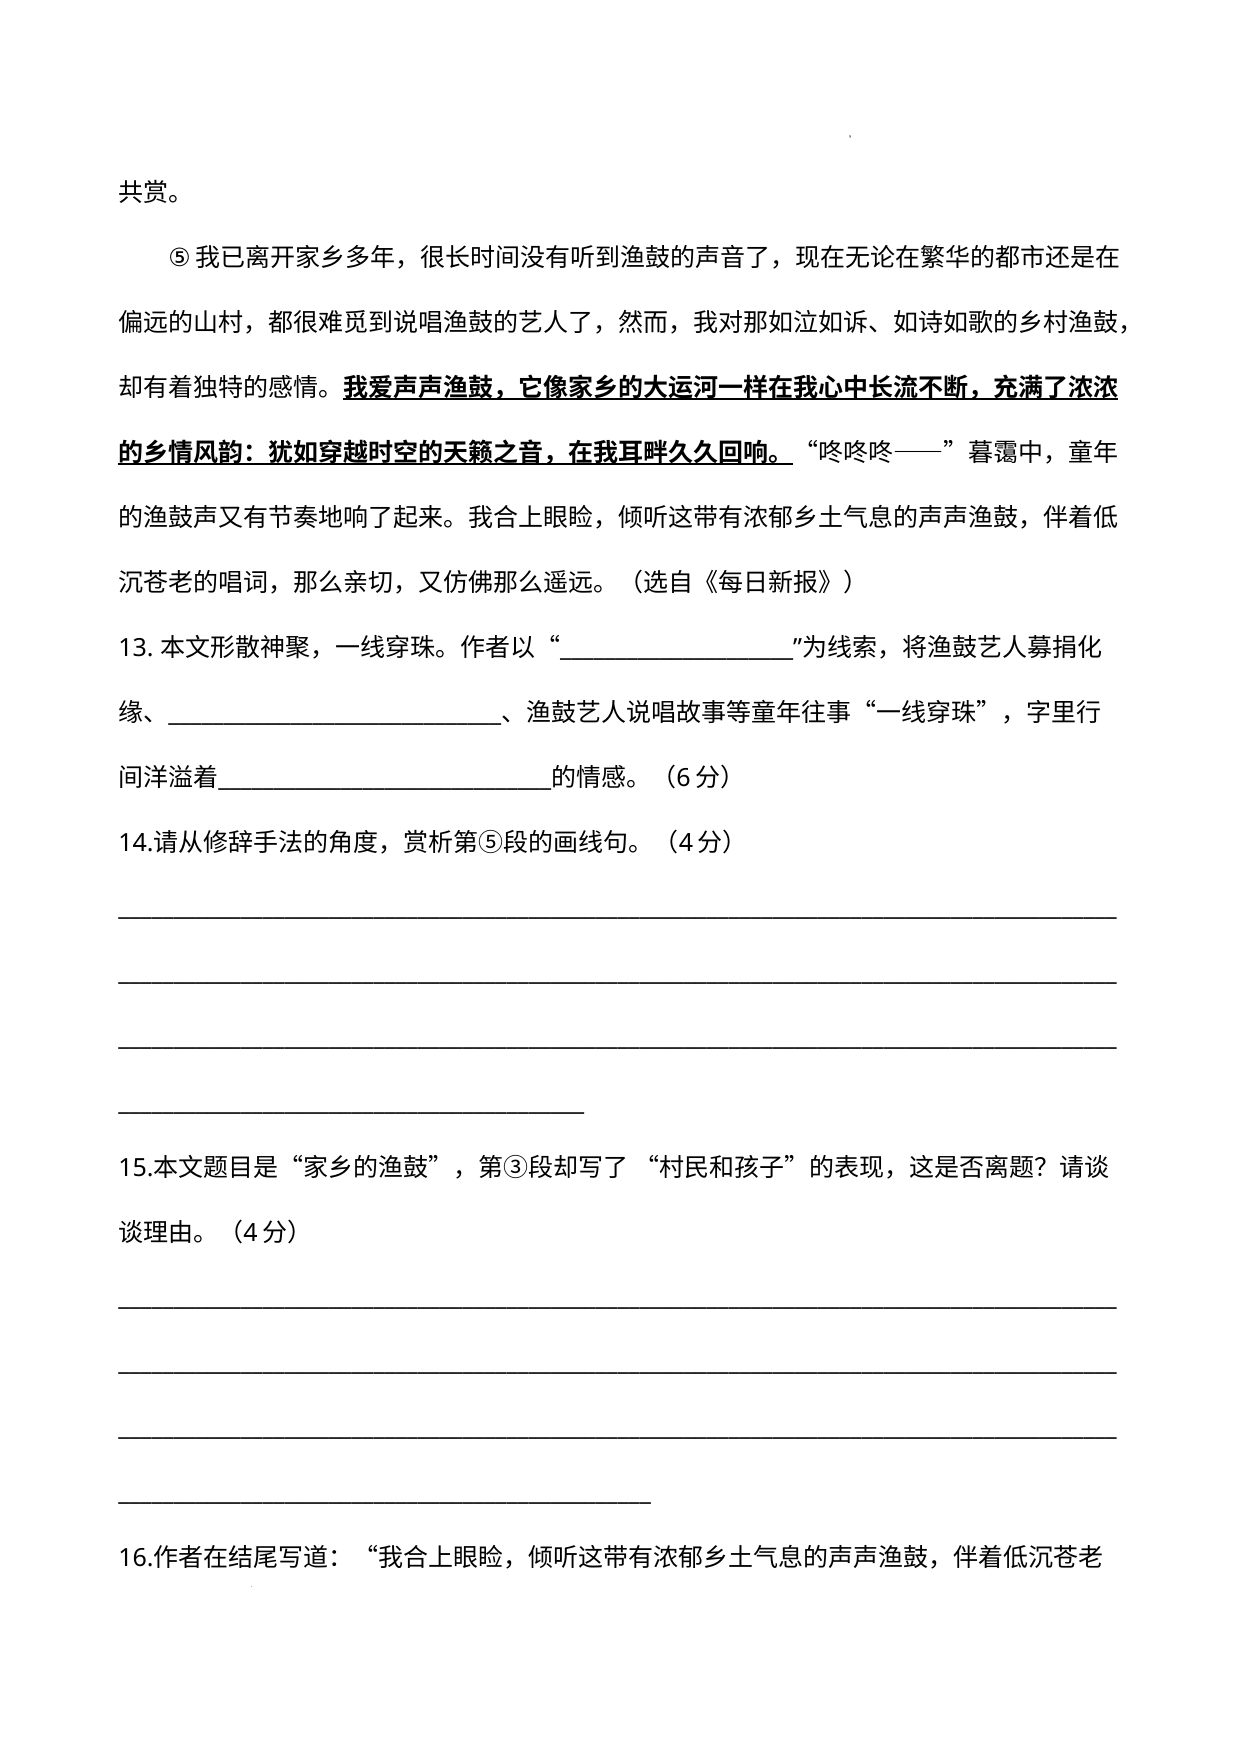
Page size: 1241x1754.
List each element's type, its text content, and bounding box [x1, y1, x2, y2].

text 14.请从修辞手法的角度，赏析第⑤段的画线句。（4分） [118, 808, 1122, 873]
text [118, 158, 1122, 223]
text ________________________________________________________________________________________________________________________________________________________________________________________________________________________________________________________________________________________________________________________ [118, 873, 1122, 1133]
text ______________________________________________________________________________________________________________________________________________________________________________________________________________________________________________________________________________________________________________________________ [118, 1263, 1122, 1523]
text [118, 1523, 1122, 1588]
text 15.本文题目是“家乡的渔鼓”，第③段却写了 “村民和孩子”的表现，这是否离题？请谈谈理由。（4分） [118, 1133, 1122, 1263]
text 13. 本文形散神聚，一线穿珠。作者以“_____________________”为线索，将渔鼓艺人募捐化缘、______________________________、渔鼓艺人说唱故事等童年往事“一线穿珠”，字里行间洋溢着______________________________的情感。（6分） [118, 613, 1122, 808]
text ⑤我已离开家乡多年，很长时间没有听到渔鼓的声音了，现在无论在繁华的都市还是在偏远的山村，都很难觅到说唱渔鼓的艺人了，然而，我对那如泣如诉、如诗如歌的乡村渔鼓，却有着独特的感情。我爱声声渔鼓，它像家乡的大运河一样在我心中长流不断，充满了浓浓的乡情风韵：犹如穿越时空的天籁之音，在我耳畔久久回响。“咚咚咚——”暮霭中，童年的渔鼓声又有节奏地响了起来。我合上眼睑，倾听这带有浓郁乡土气息的声声渔鼓，伴着低沉苍老的唱词，那么亲切，又仿佛那么遥远。（选自《每日新报》） [118, 223, 1122, 613]
